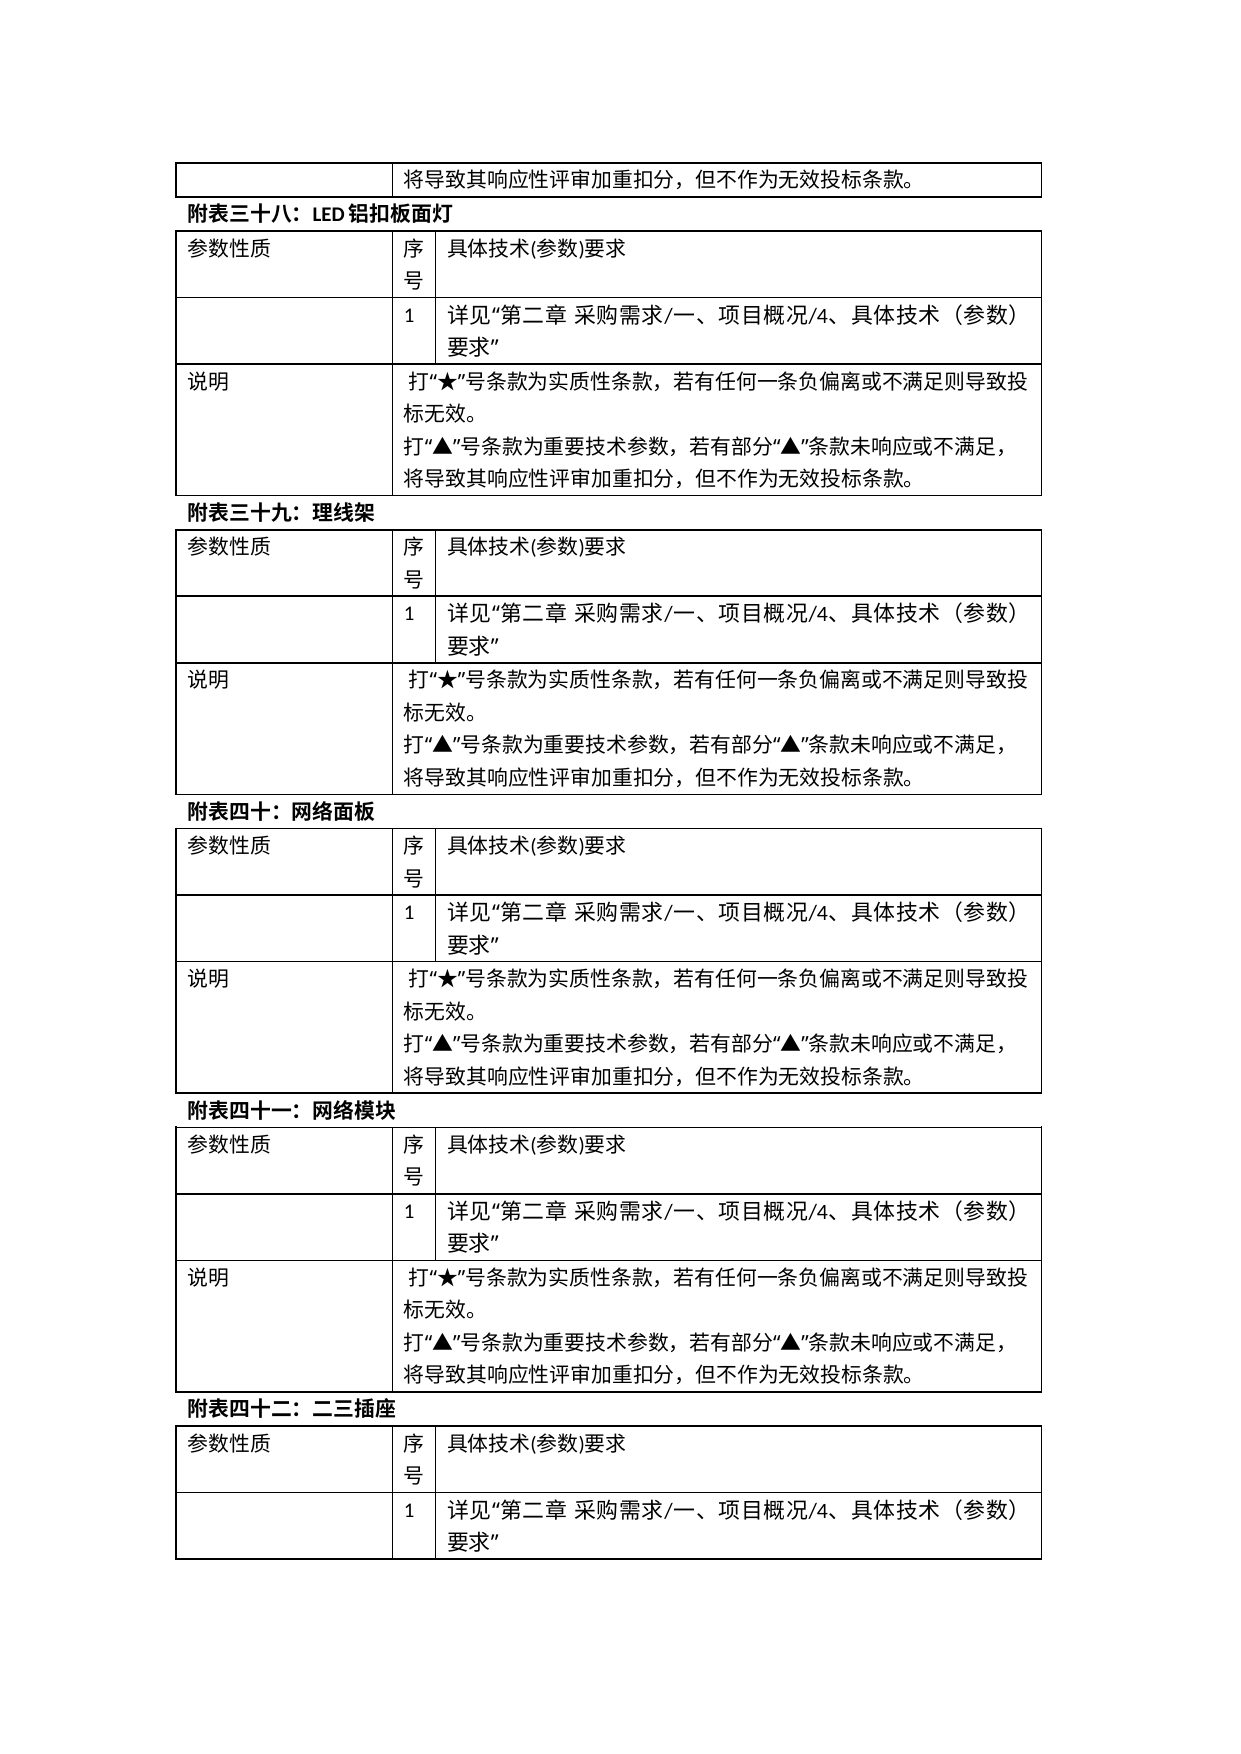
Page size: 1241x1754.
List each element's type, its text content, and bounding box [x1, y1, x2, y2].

text 附表四十一：网络模块 [187, 1094, 1053, 1126]
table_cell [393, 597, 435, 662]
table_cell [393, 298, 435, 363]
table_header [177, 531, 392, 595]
text 附表四十二：二三插座 [187, 1393, 1053, 1425]
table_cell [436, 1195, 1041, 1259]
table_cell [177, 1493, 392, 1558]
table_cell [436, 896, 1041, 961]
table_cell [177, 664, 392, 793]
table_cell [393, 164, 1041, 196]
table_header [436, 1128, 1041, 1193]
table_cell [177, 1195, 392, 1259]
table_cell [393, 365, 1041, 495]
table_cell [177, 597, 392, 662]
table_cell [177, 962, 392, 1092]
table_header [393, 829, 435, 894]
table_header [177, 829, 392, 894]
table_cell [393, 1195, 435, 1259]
text 附表三十八：LED铝扣板面灯 [187, 198, 1053, 230]
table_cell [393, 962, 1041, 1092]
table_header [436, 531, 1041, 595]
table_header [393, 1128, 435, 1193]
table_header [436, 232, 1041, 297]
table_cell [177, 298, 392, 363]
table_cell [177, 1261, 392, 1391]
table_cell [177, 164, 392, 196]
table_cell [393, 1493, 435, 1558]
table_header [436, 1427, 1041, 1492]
text 附表三十九：理线架 [187, 496, 1053, 529]
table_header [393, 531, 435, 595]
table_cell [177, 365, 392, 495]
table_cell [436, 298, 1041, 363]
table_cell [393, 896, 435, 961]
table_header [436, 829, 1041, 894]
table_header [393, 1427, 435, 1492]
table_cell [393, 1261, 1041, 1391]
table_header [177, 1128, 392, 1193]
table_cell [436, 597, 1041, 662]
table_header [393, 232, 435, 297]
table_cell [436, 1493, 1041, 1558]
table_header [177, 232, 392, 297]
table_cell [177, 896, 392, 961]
text 附表四十：网络面板 [187, 795, 1053, 828]
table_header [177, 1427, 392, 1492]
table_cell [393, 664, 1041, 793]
